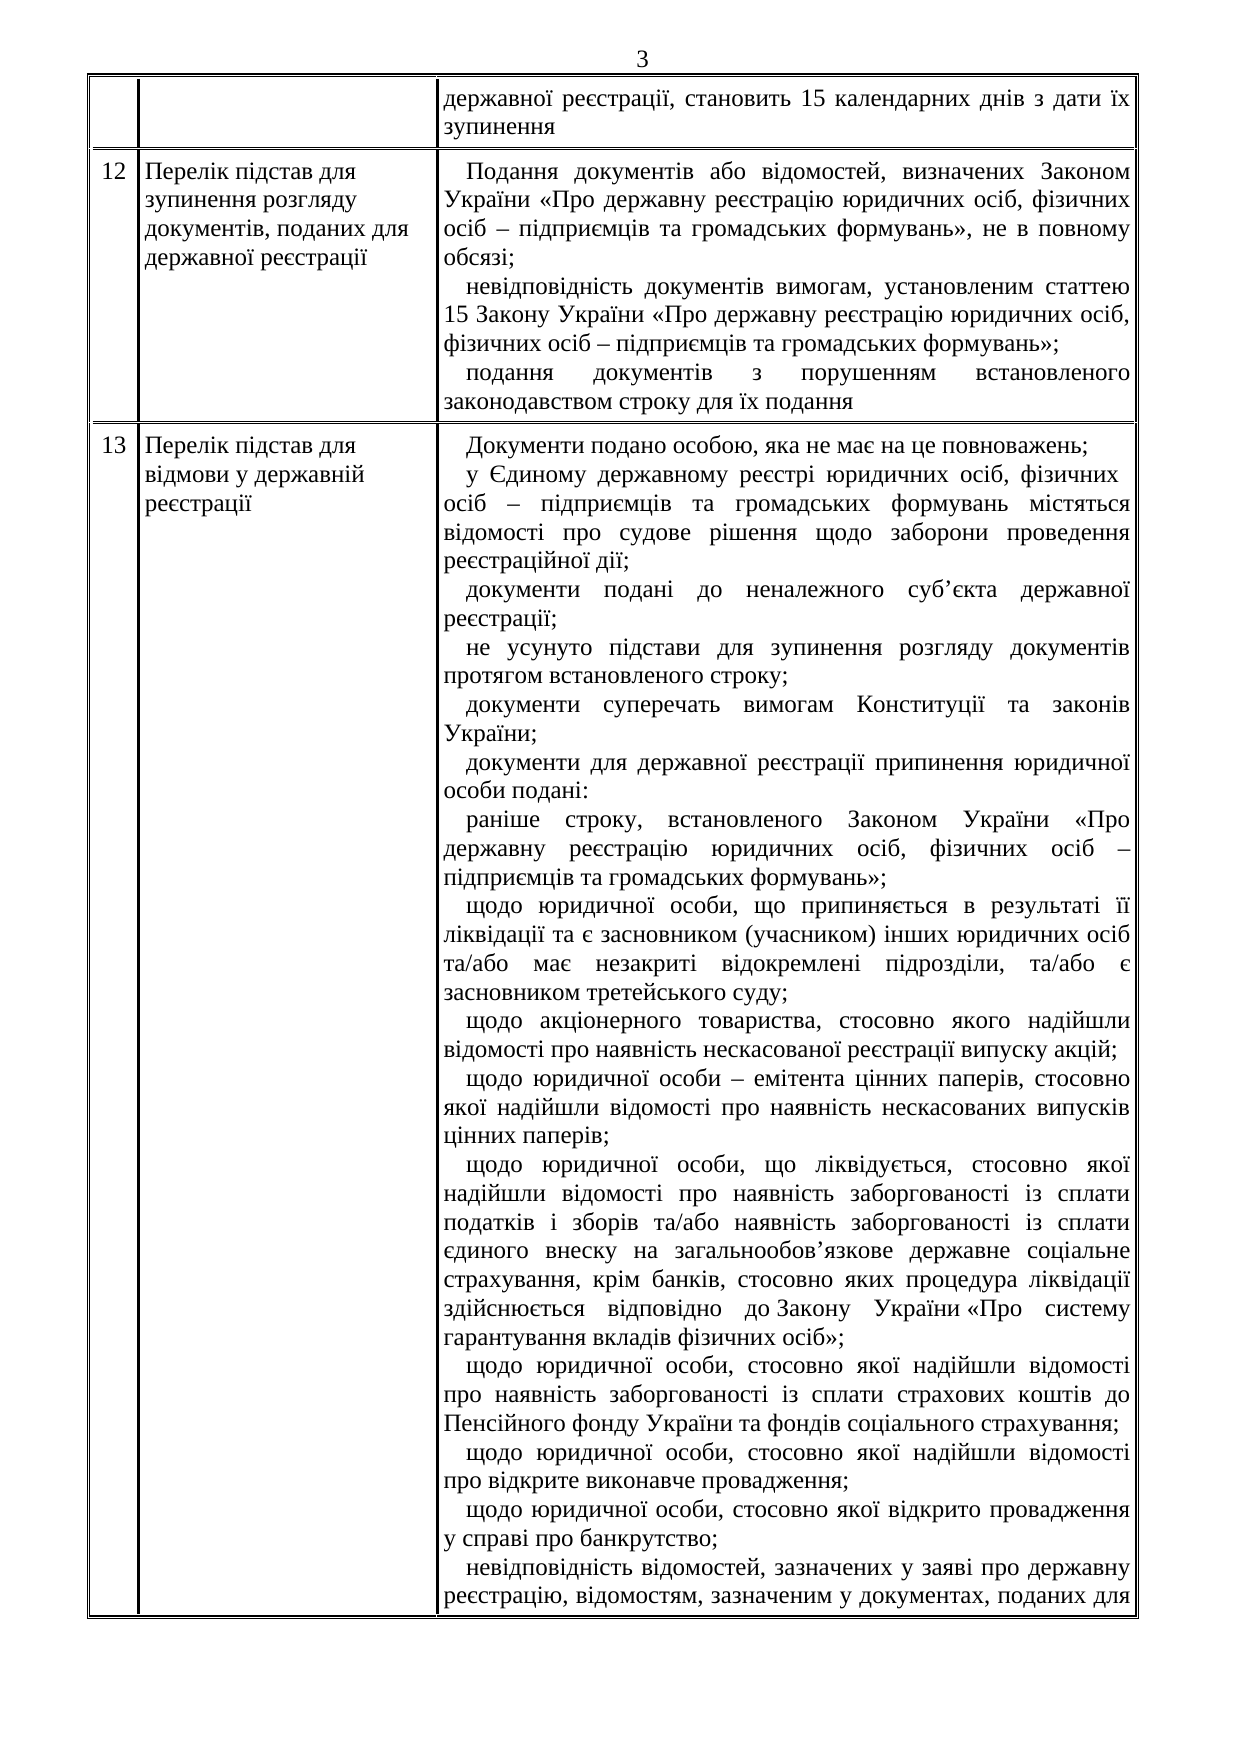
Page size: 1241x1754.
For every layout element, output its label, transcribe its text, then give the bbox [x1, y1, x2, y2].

table_cell 13 [89, 421, 138, 1615]
table_cell 12 [90, 146, 137, 421]
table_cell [437, 77, 1135, 146]
table_cell Подання документів або відомостей, визначених Законом України «Про державну реєстрацію юридичних осіб, фізичних осіб – підприємців та громадських формувань», не в повному обсязі; невідповідність документів вимогам, установленим статтею 15 Закону України «Про державну реєстрацію юридичних осіб, фізичних осіб – підприємців та громадських формувань»; подання документів з порушенням встановленого законодавством строку для їх подання [439, 146, 1136, 421]
table_cell 11 [90, 77, 138, 146]
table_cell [138, 75, 437, 146]
table_cell Перелік підстав для зупинення розгляду документів, поданих для державної реєстрації [140, 150, 436, 421]
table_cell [138, 424, 437, 1615]
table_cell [437, 421, 1137, 1615]
